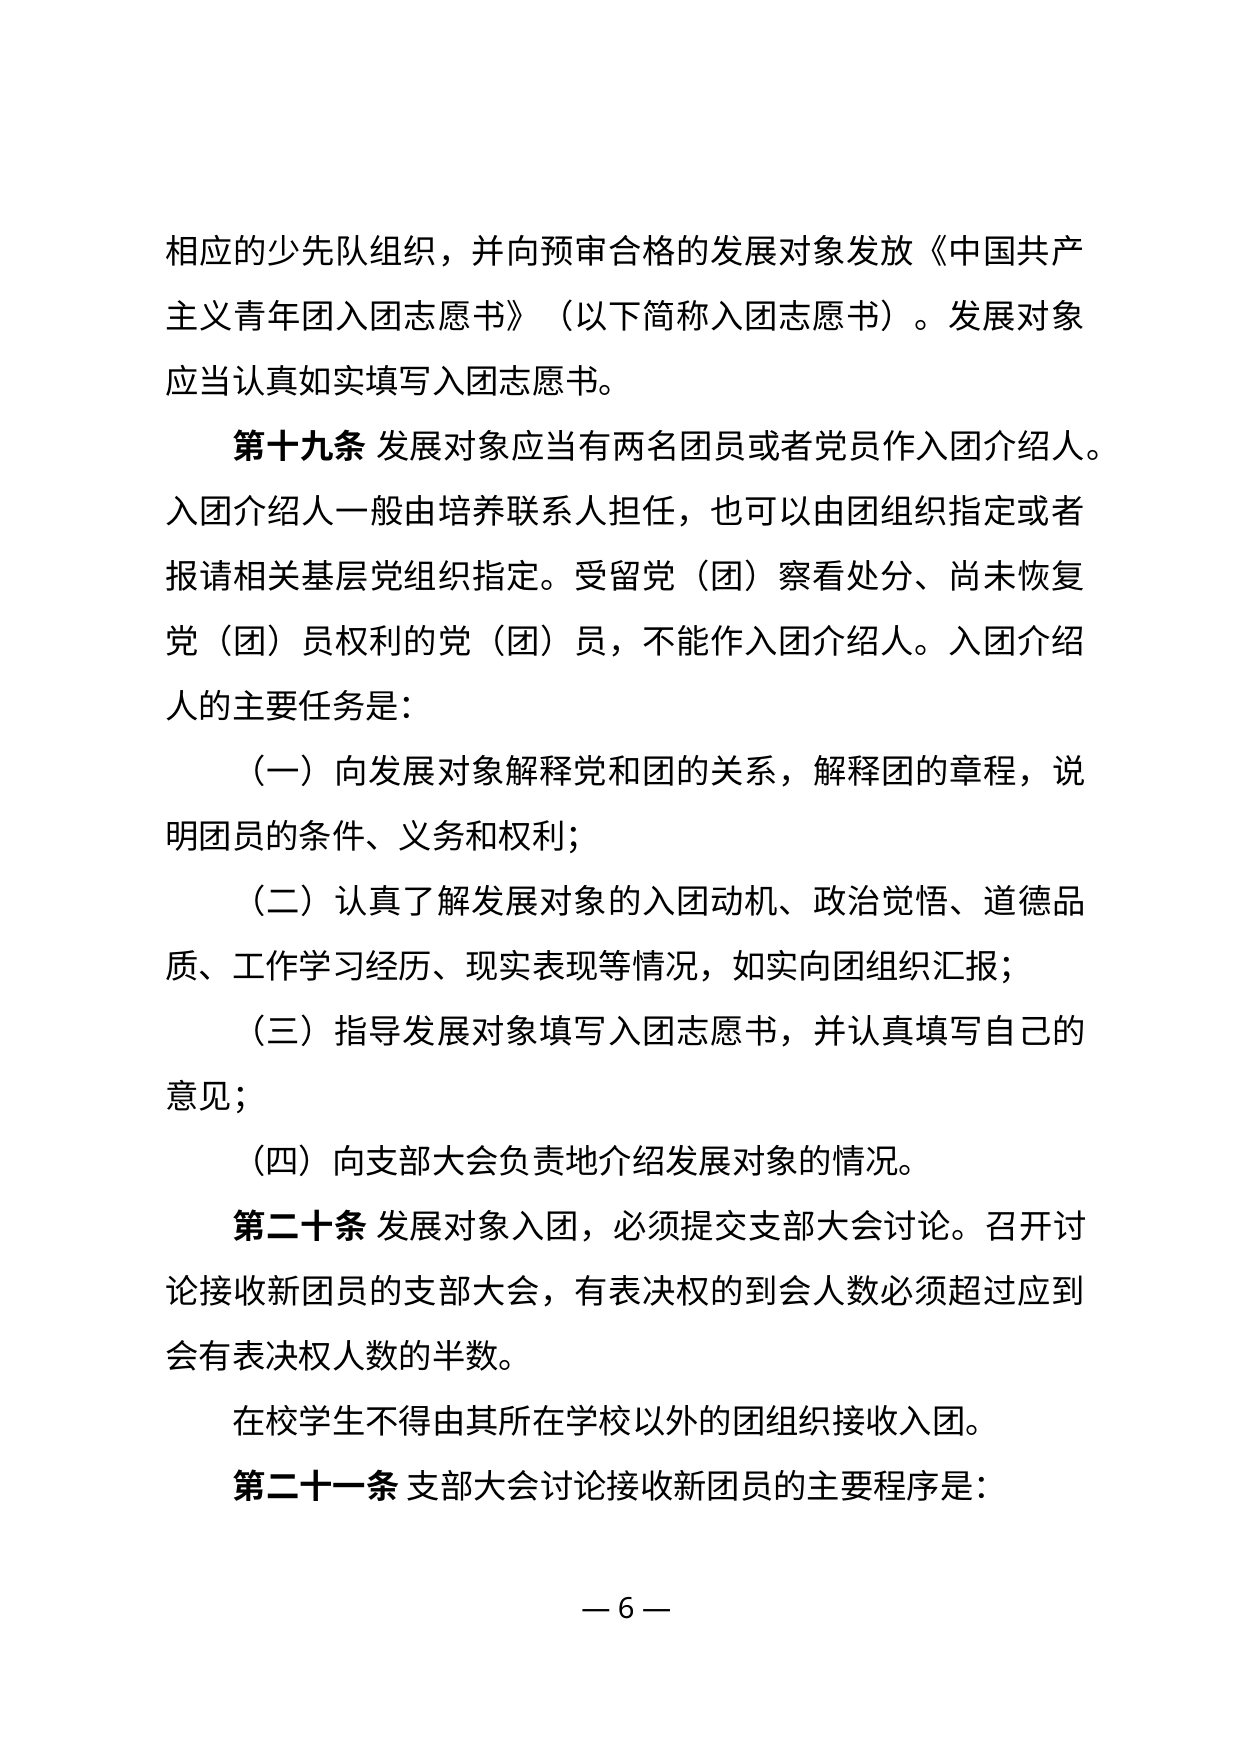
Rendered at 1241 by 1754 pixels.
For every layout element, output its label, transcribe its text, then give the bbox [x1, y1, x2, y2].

text 第二十一条 支部大会讨论接收新团员的主要程序是： [165, 1452, 1087, 1517]
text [165, 217, 1087, 412]
text （二）认真了解发展对象的入团动机、政治觉悟、道德品质、工作学习经历、现实表现等情况，如实向团组织汇报； [165, 867, 1087, 997]
text （三）指导发展对象填写入团志愿书，并认真填写自己的意见； [165, 997, 1087, 1127]
text 第二十条 发展对象入团，必须提交支部大会讨论。召开讨论接收新团员的支部大会，有表决权的到会人数必须超过应到会有表决权人数的半数。 [165, 1192, 1087, 1387]
text （四）向支部大会负责地介绍发展对象的情况。 [165, 1127, 1087, 1192]
text 在校学生不得由其所在学校以外的团组织接收入团。 [165, 1387, 1087, 1452]
text （一）向发展对象解释党和团的关系，解释团的章程，说明团员的条件、义务和权利； [165, 737, 1087, 867]
text 第十九条 发展对象应当有两名团员或者党员作入团介绍人。入团介绍人一般由培养联系人担任，也可以由团组织指定或者报请相关基层党组织指定。受留党（团）察看处分、尚未恢复党（团）员权利的党（团）员，不能作入团介绍人。入团介绍人的主要任务是： [165, 412, 1087, 737]
